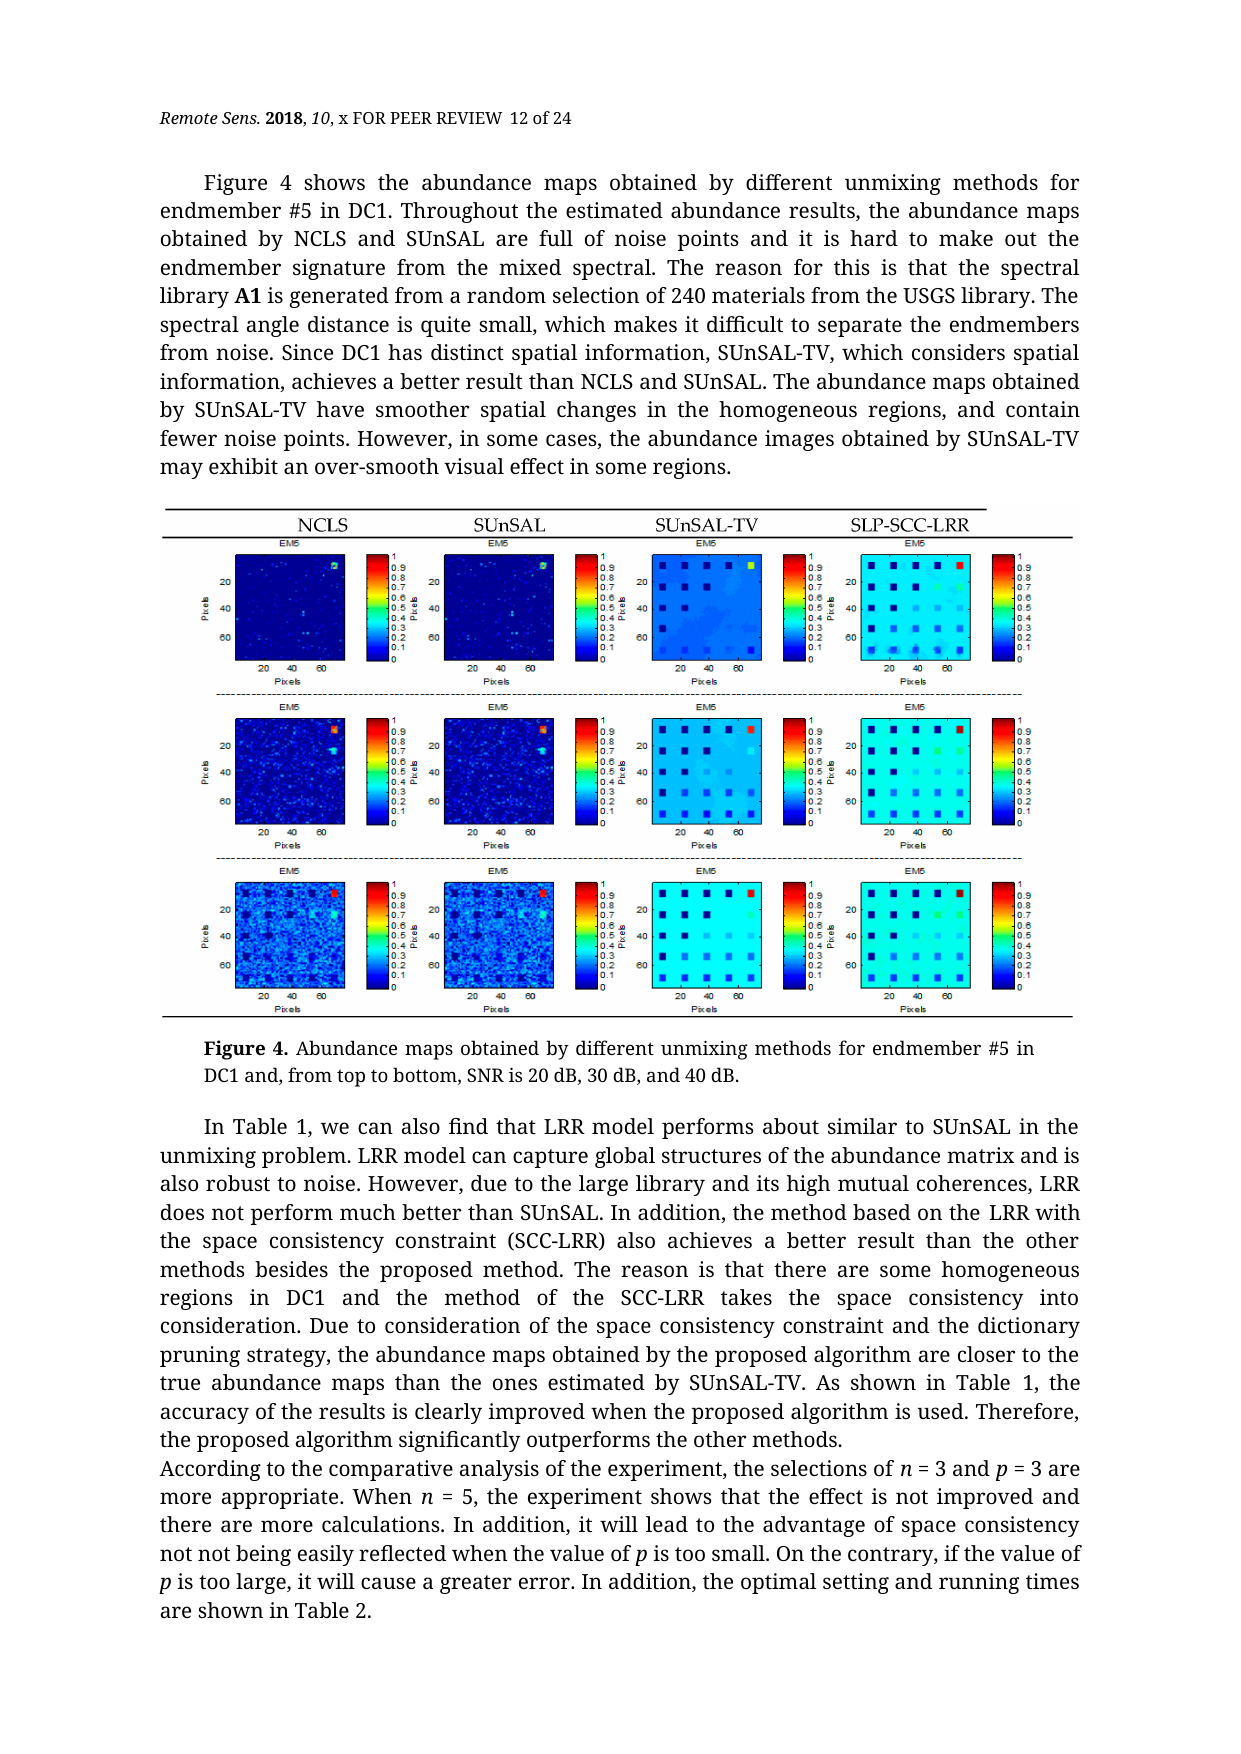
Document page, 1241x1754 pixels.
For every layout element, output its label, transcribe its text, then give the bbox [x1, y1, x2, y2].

text In Table 1, we can also find that LRR model performs about similar to SUnSAL in the unmixing problem. LRR model can capture global structures of the abundance matrix and is also robust to noise. However, due to the large library and its high mutual coherences, LRR does not perform much better than SUnSAL. In addition, the method based on the LRR with the space consistency constraint (SCC-LRR) also achieves a better result than the other methods besides the proposed method. The reason is that there are some homogeneous regions in DC1 and the method of the SCC-LRR takes the space consistency into consideration. Due to consideration of the space consistency constraint and the dictionary pruning strategy, the abundance maps obtained by the proposed algorithm are closer to the true abundance maps than the ones estimated by SUnSAL-TV. As shown in Table 1, the accuracy of the results is clearly improved when the proposed algorithm is used. Therefore, the proposed algorithm significantly outperforms the other methods. [159, 1112, 1081, 1454]
text Figure 4. Abundance maps obtained by different unmixing methods for endmember #5 in DC1 and, from top to bottom, SNR is 20 dB, 30 dB, and 40 dB. [204, 1033, 1036, 1087]
picture [159, 505, 1081, 1021]
text Figure 4 shows the abundance maps obtained by different unmixing methods for endmember #5 in DC1. Throughout the estimated abundance results, the abundance maps obtained by NCLS and SUnSAL are full of noise points and it is hard to make out the endmember signature from the mixed spectral. The reason for this is that the spectral library A1 is generated from a random selection of 240 materials from the USGS library. The spectral angle distance is quite small, which makes it difficult to separate the endmembers from noise. Since DC1 has distinct spatial information, SUnSAL-TV, which considers spatial information, achieves a better result than NCLS and SUnSAL. The abundance maps obtained by SUnSAL-TV have smoother spatial changes in the homogeneous regions, and contain fewer noise points. However, in some cases, the abundance images obtained by SUnSAL-TV may exhibit an over-smooth visual effect in some regions. [159, 168, 1081, 481]
text According to the comparative analysis of the experiment, the selections of n = 3 and p = 3 are more appropriate. When n = 5, the experiment shows that the effect is not improved and there are more calculations. In addition, it will lead to the advantage of space consistency not not being easily reflected when the value of p is too small. On the contrary, if the value of p is too large, it will cause a greater error. In addition, the optimal setting and running times are shown in Table 2. [159, 1454, 1081, 1624]
